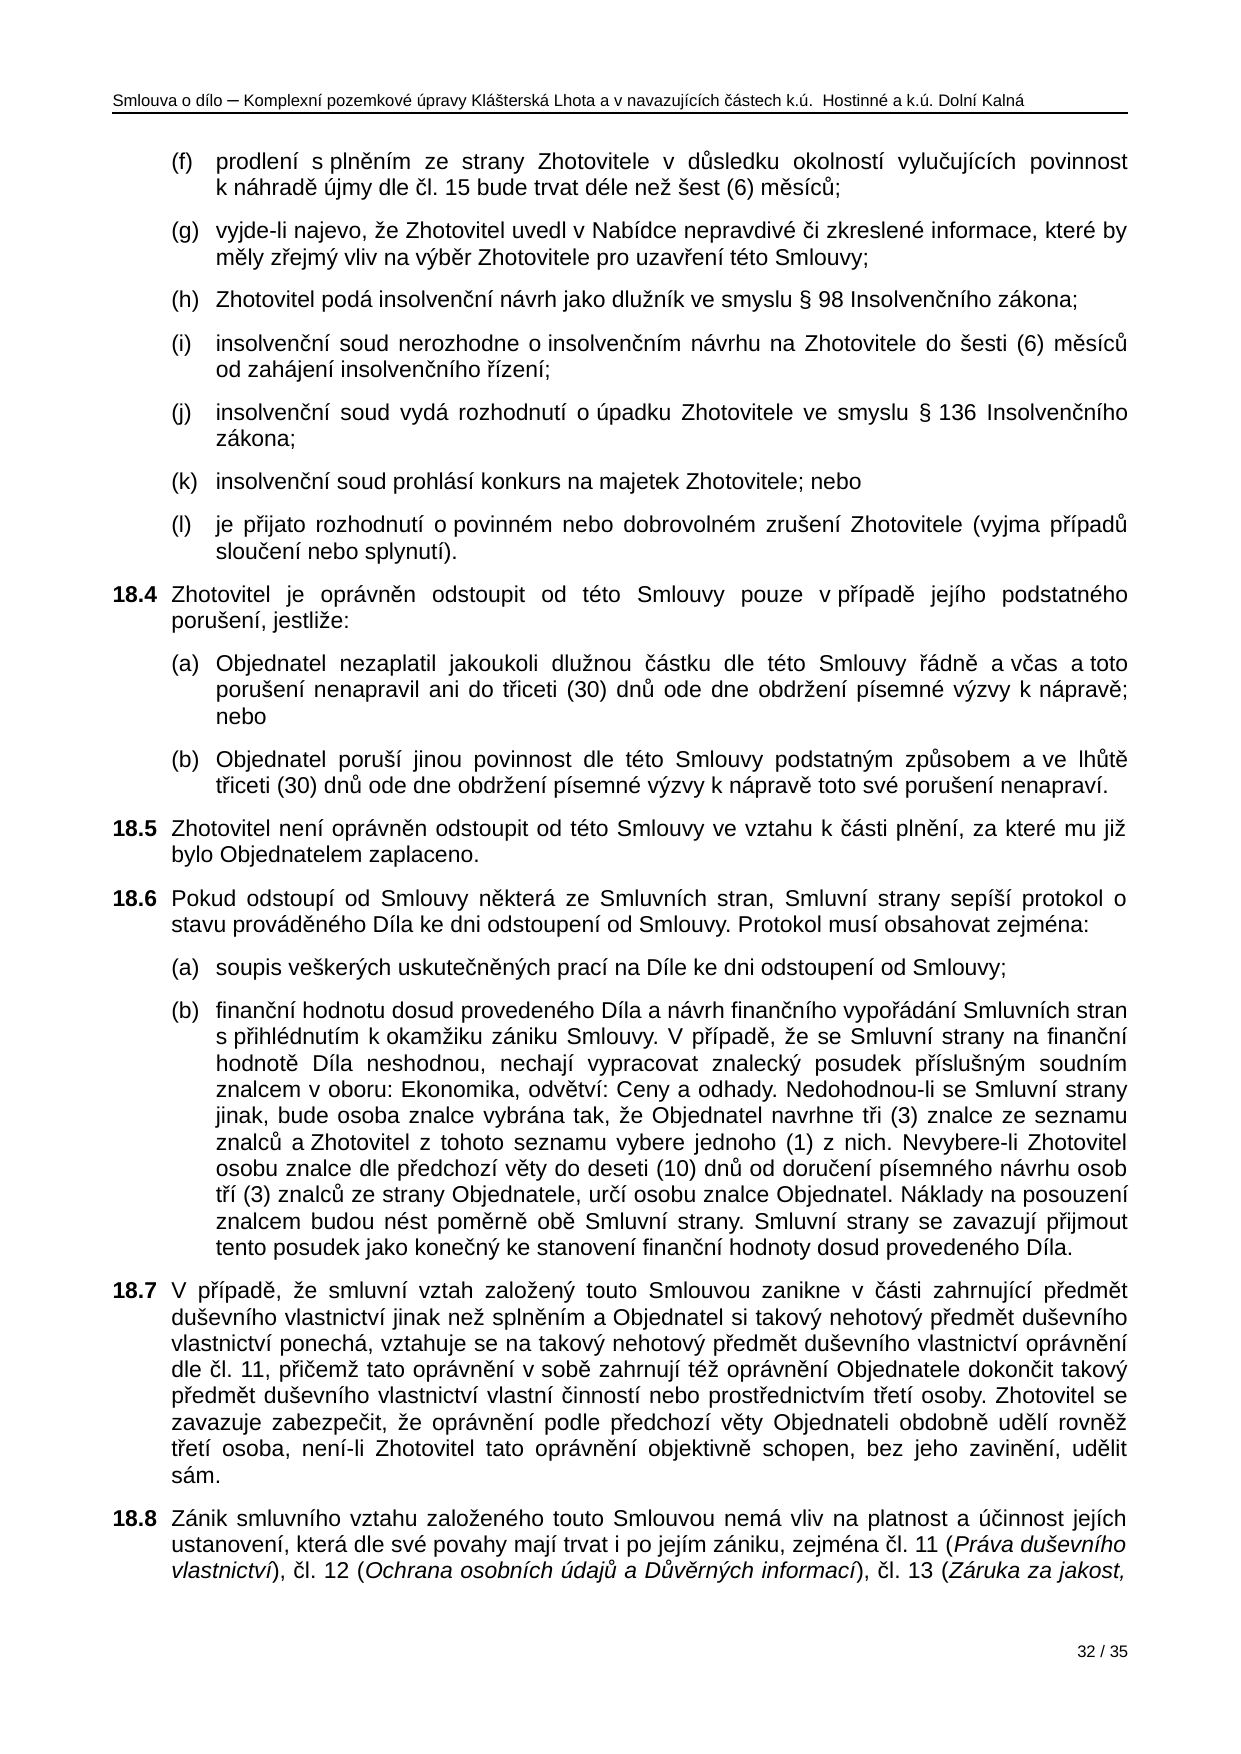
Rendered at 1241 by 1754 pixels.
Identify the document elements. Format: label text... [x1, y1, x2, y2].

text Zhotovitel podá insolvenční návrh jako dlužník ve smyslu § 98 Insolvenčního zákona; [171, 286, 1128, 313]
list soupis veškerých uskutečněných prací na Díle ke dni odstoupení od Smlouvy; [171, 954, 1128, 980]
text Zhotovitel není oprávněn odstoupit od této Smlouvy ve vztahu k části plnění, za které mu již bylo Objednatelem zaplaceno. [112, 815, 1128, 868]
text V případě, že smluvní vztah založený touto Smlouvou zanikne v části zahrnující předmět duševního vlastnictví jinak než splněním a Objednatel si takový nehotový předmět duševního vlastnictví ponechá, vztahuje se na takový nehotový předmět duševního vlastnictví oprávnění dle čl. 11, přičemž tato oprávnění v sobě zahrnují též oprávnění Objednatele dokončit takový předmět duševního vlastnictví vlastní činností nebo prostřednictvím třetí osoby. Zhotovitel se zavazuje zabezpečit, že oprávnění podle předchozí věty Objednateli obdobně udělí rovněž třetí osoba, není-li Zhotovitel tato oprávnění objektivně schopen, bez jeho zavinění, udělit sám. [112, 1277, 1128, 1488]
list Objednatel nezaplatil jakoukoli dlužnou částku dle této Smlouvy řádně a včas a toto porušení nenapravil ani do třiceti (30) dnů ode dne obdržení písemné výzvy k nápravě; nebo [171, 650, 1128, 729]
text Objednatel poruší jinou povinnost dle této Smlouvy podstatným způsobem a ve lhůtě třiceti (30) dnů ode dne obdržení písemné výzvy k nápravě toto své porušení nenapraví. [171, 746, 1128, 798]
text Zhotovitel je oprávněn odstoupit od této Smlouvy pouze v případě jejího podstatného porušení, jestliže: [112, 581, 1128, 633]
text vyjde-li najevo, že Zhotovitel uvedl v Nabídce nepravdivé či zkreslené informace, které by měly zřejmý vliv na výběr Zhotovitele pro uzavření této Smlouvy; [171, 217, 1128, 270]
text insolvenční soud prohlásí konkurs na majetek Zhotovitele; nebo [171, 468, 1128, 494]
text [112, 1504, 1128, 1584]
list finanční hodnotu dosud provedeného Díla a návrh finančního vypořádání Smluvních stran s přihlédnutím k okamžiku zániku Smlouvy. V případě, že se Smluvní strany na finanční hodnotě Díla neshodnou, nechají vypracovat znalecký posudek příslušným soudním znalcem v oboru: Ekonomika, odvětví: Ceny a odhady. Nedohodnou-li se Smluvní strany jinak, bude osoba znalce vybrána tak, že Objednatel navrhne tři (3) znalce ze seznamu znalců a Zhotovitel z tohoto seznamu vybere jednoho (1) z nich. Nevybere-li Zhotovitel osobu znalce dle předchozí věty do deseti (10) dnů od doručení písemného návrhu osob tří (3) znalců ze strany Objednatele, určí osobu znalce Objednatel. Náklady na posouzení znalcem budou nést poměrně obě Smluvní strany. Smluvní strany se zavazují přijmout tento posudek jako konečný ke stanovení finanční hodnoty dosud provedeného Díla. [171, 997, 1128, 1260]
text prodlení s plněním ze strany Zhotovitele v důsledku okolností vylučujících povinnost k náhradě újmy dle čl. 15 bude trvat déle než šest (6) měsíců; [171, 148, 1128, 200]
text Pokud odstoupí od Smlouvy některá ze Smluvních stran, Smluvní strany sepíší protokol o stavu prováděného Díla ke dni odstoupení od Smlouvy. Protokol musí obsahovat zejména: [112, 884, 1128, 937]
text insolvenční soud vydá rozhodnutí o úpadku Zhotovitele ve smyslu § 136 Insolvenčního zákona; [171, 399, 1128, 452]
text je přijato rozhodnutí o povinném nebo dobrovolném zrušení Zhotovitele (vyjma případů sloučení nebo splynutí). [171, 511, 1128, 564]
text insolvenční soud nerozhodne o insolvenčním návrhu na Zhotovitele do šesti (6) měsíců od zahájení insolvenčního řízení; [171, 329, 1128, 382]
